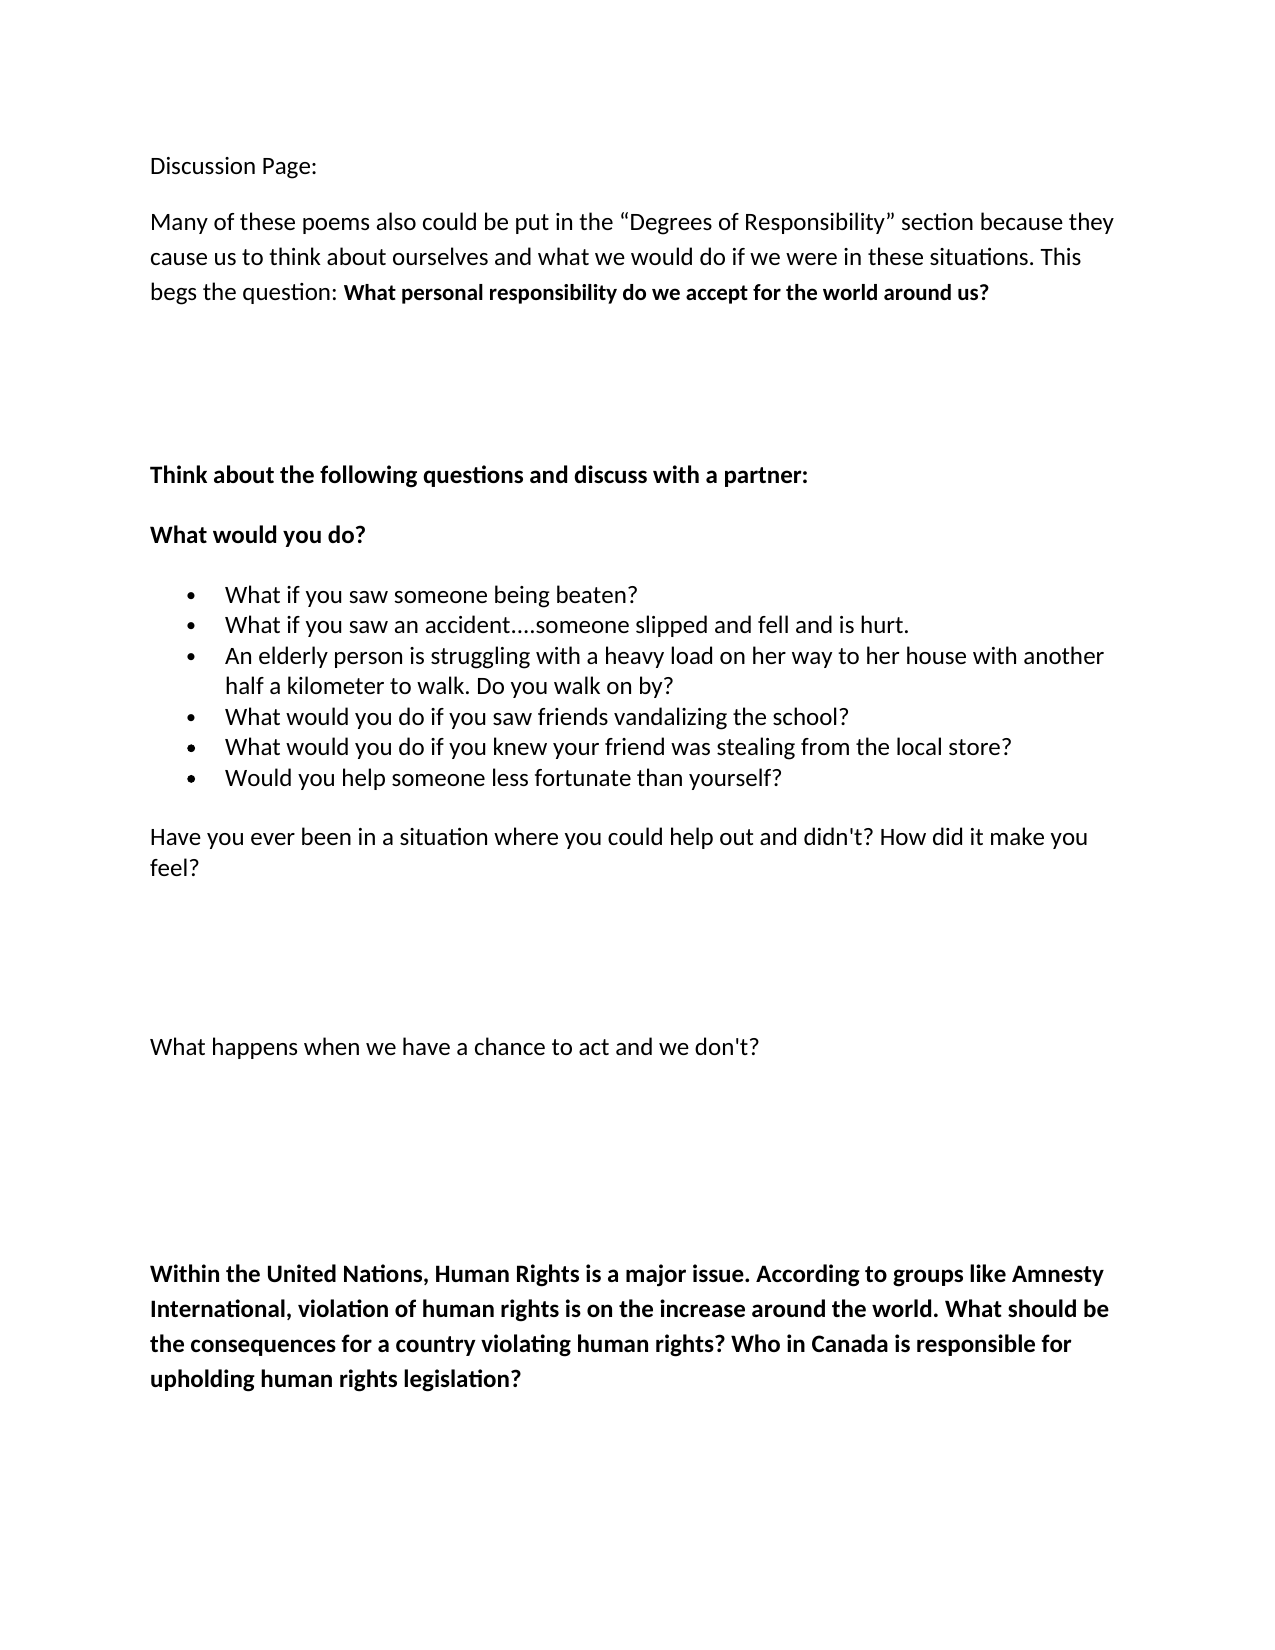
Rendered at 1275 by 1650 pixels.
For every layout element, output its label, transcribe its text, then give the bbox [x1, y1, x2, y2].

list What would you do if you knew your friend was stealing from the local store? [187, 731, 1125, 762]
list What if you saw an accident....someone slipped and fell and is hurt. [187, 609, 1125, 640]
text Within the United Nations, Human Rights is a major issue. According to groups like Amnesty International, violation of human rights is on the increase around the world. What should be the consequences for a country violating human rights? Who in Canada is responsible for upholding human rights legislation? [150, 1258, 1125, 1394]
text Many of these poems also could be put in the “Degrees of Responsibility” section because they cause us to think about ourselves and what we would do if we were in these situations. This begs the question: What personal responsibility do we accept for the world around us? [150, 206, 1125, 306]
text What happens when we have a chance to act and we don't? [150, 1031, 1125, 1062]
list An elderly person is struggling with a heavy load on her way to her house with another half a kilometer to walk. Do you walk on by? [187, 640, 1125, 701]
list What would you do if you saw friends vandalizing the school? [187, 701, 1125, 731]
list Would you help someone less fortunate than yourself? [187, 762, 1125, 792]
text Think about the following questions and discuss with a partner: [150, 459, 1125, 490]
text Discussion Page: [150, 150, 1125, 181]
text What would you do? [150, 519, 1125, 549]
list What if you saw someone being beaten? [187, 579, 1125, 609]
text Have you ever been in a situation where you could help out and didn't? How did it make you feel? [150, 822, 1125, 883]
